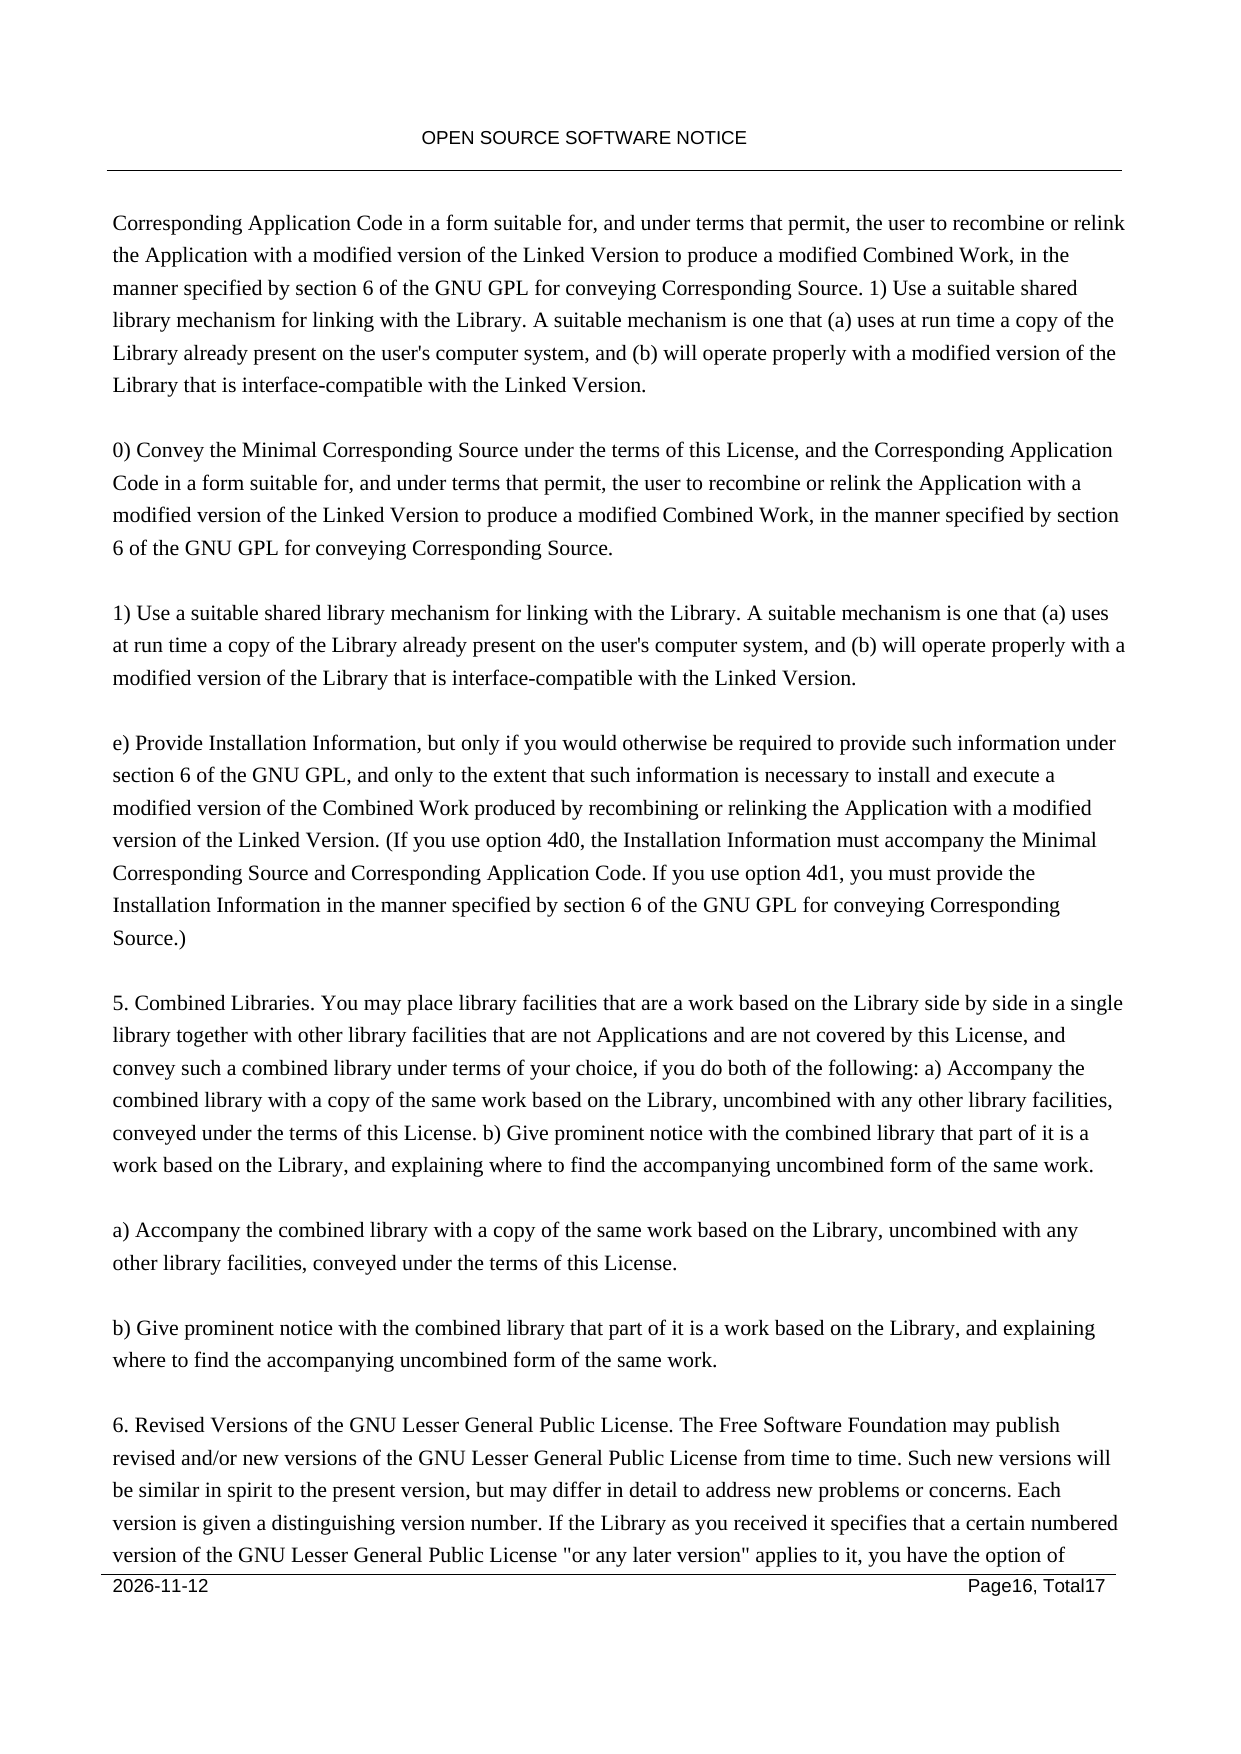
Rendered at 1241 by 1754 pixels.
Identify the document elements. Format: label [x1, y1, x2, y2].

text [112, 206, 1128, 1571]
